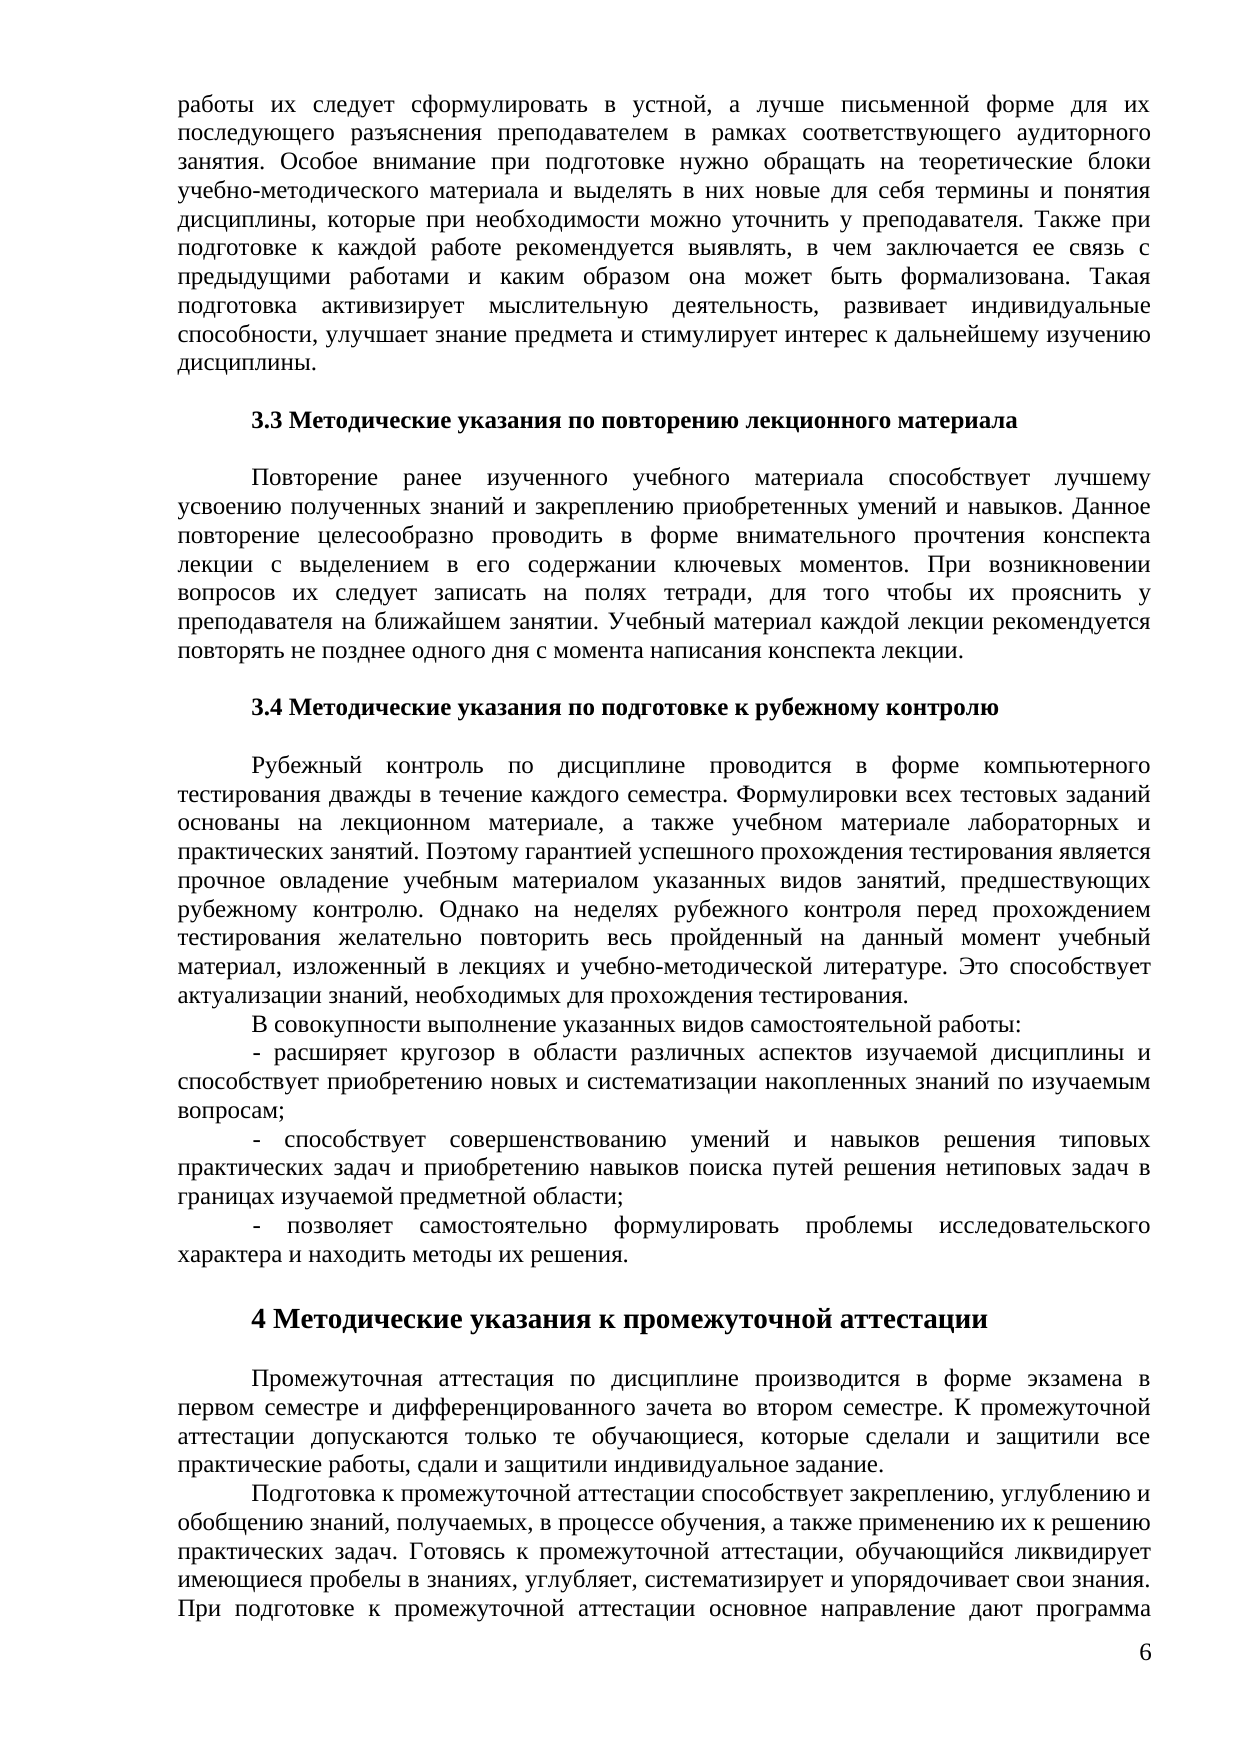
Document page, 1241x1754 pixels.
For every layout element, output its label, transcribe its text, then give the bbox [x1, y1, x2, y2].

list - расширяет кругозор в области различных аспектов изучаемой дисциплины и способствует приобретению новых и систематизации накопленных знаний по изучаемым вопросам; [177, 1037, 1152, 1124]
text Промежуточная аттестация по дисциплине производится в форме экзамена в первом семестре и дифференцированного зачета во втором семестре. К промежуточной аттестации допускаются только те обучающиеся, которые сделали и защитили все практические работы, сдали и защитили индивидуальное задание. [177, 1363, 1152, 1478]
list - способствует совершенствованию умений и навыков решения типовых практических задач и приобретению навыков поиска путей решения нетиповых задач в границах изучаемой предметной области; [177, 1124, 1152, 1210]
text Рубежный контроль по дисциплине проводится в форме компьютерного тестирования дважды в течение каждого семестра. Формулировки всех тестовых заданий основаны на лекционном материале, а также учебном материале лабораторных и практических занятий. Поэтому гарантией успешного прохождения тестирования является прочное овладение учебным материалом указанных видов занятий, предшествующих рубежному контролю. Однако на неделях рубежного контроля перед прохождением тестирования желательно повторить весь пройденный на данный момент учебный материал, изложенный в лекциях и учебно-методической литературе. Это способствует актуализации знаний, необходимых для прохождения тестирования. [177, 750, 1152, 1009]
subtitle 4 Методические указания к промежуточной аттестации [177, 1301, 1152, 1334]
text Повторение ранее изученного учебного материала способствует лучшему усвоению полученных знаний и закреплению приобретенных умений и навыков. Данное повторение целесообразно проводить в форме внимательного прочтения конспекта лекции с выделением в его содержании ключевых моментов. При возникновении вопросов их следует записать на полях тетради, для того чтобы их прояснить у преподавателя на ближайшем занятии. Учебный материал каждой лекции рекомендуется повторять не позднее одного дня с момента написания конспекта лекции. [177, 462, 1152, 664]
list - позволяет самостоятельно формулировать проблемы исследовательского характера и находить методы их решения. [177, 1210, 1152, 1267]
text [177, 1478, 1152, 1622]
subtitle 3.3 Методические указания по повторению лекционного материала [177, 405, 1152, 434]
text В совокупности выполнение указанных видов самостоятельной работы: [177, 1009, 1152, 1037]
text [177, 89, 1152, 376]
subtitle 3.4 Методические указания по подготовке к рубежному контролю [177, 692, 1152, 721]
